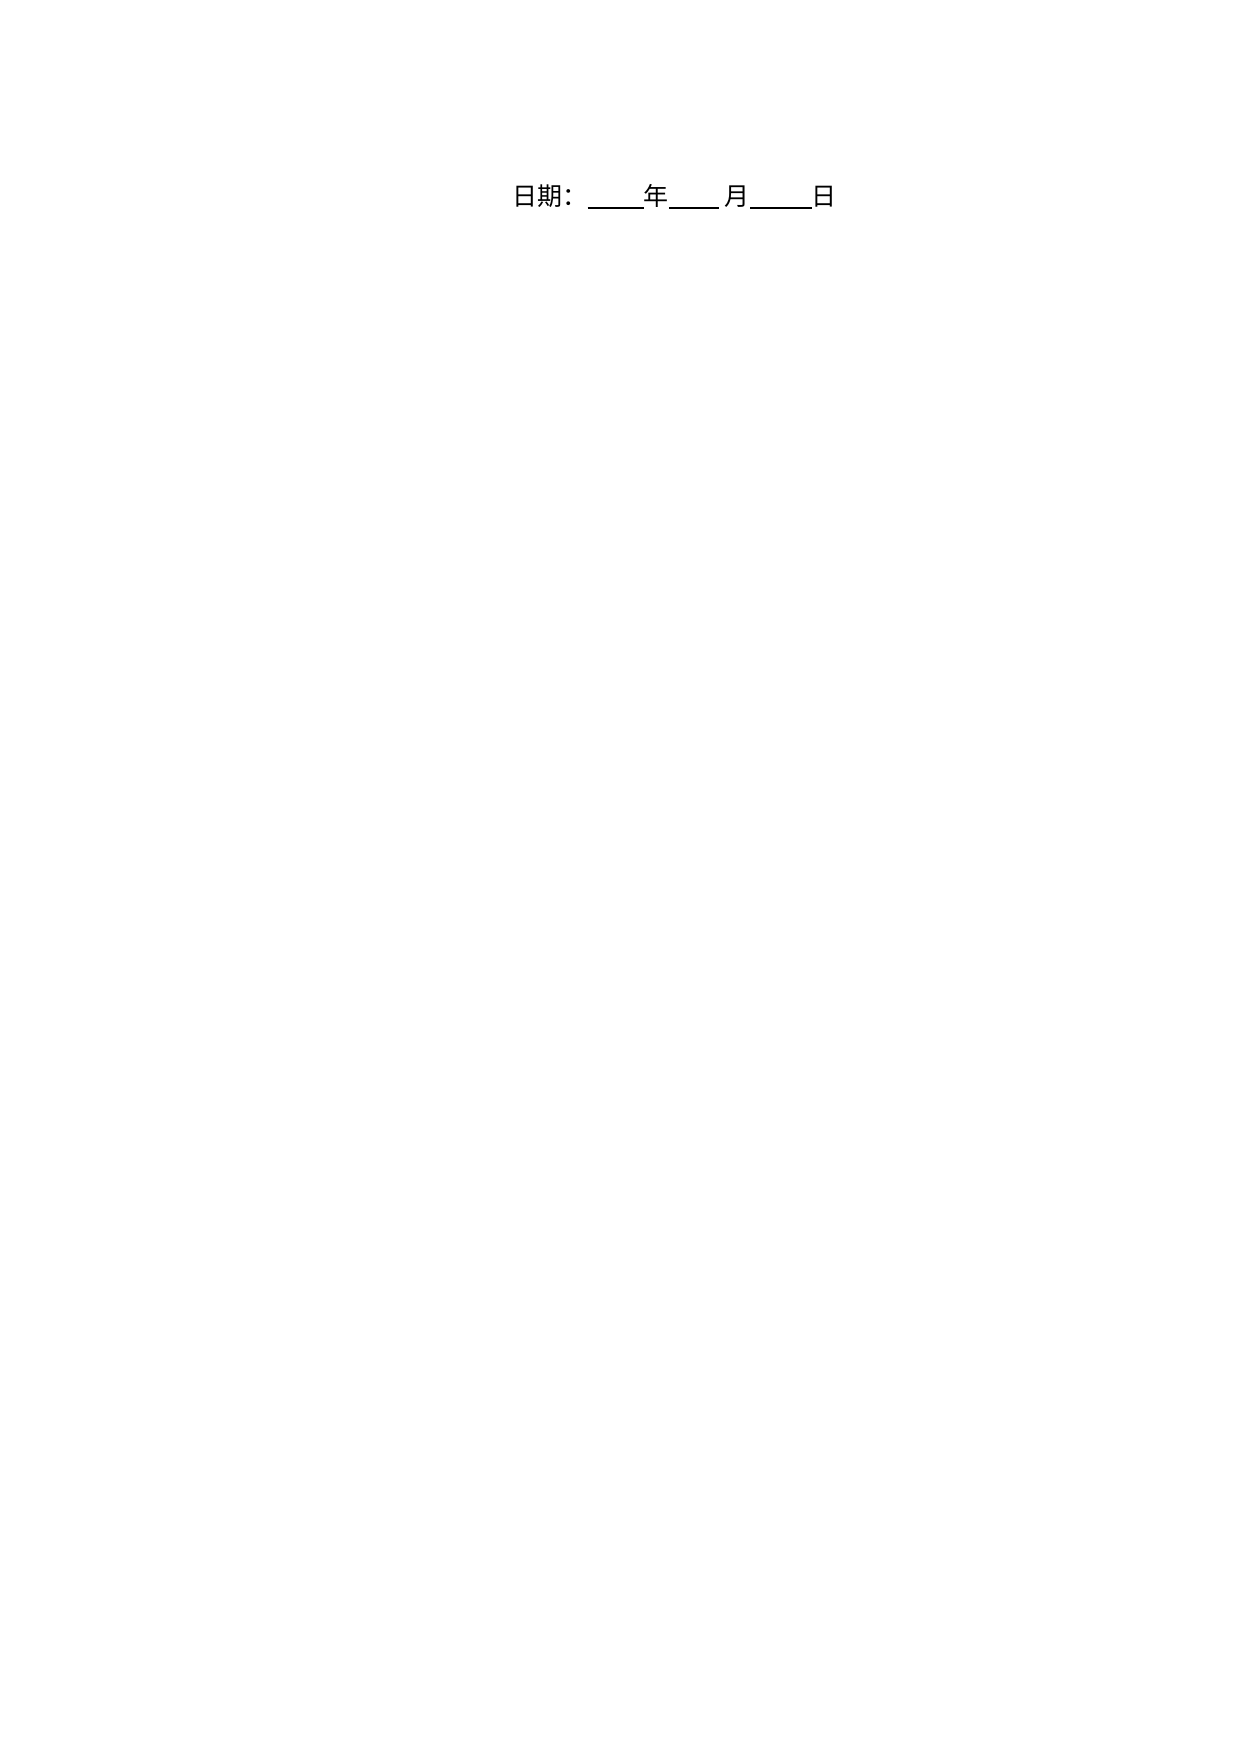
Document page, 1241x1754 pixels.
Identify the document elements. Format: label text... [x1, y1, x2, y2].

text 日期： 年 月 日 [187, 162, 1053, 227]
